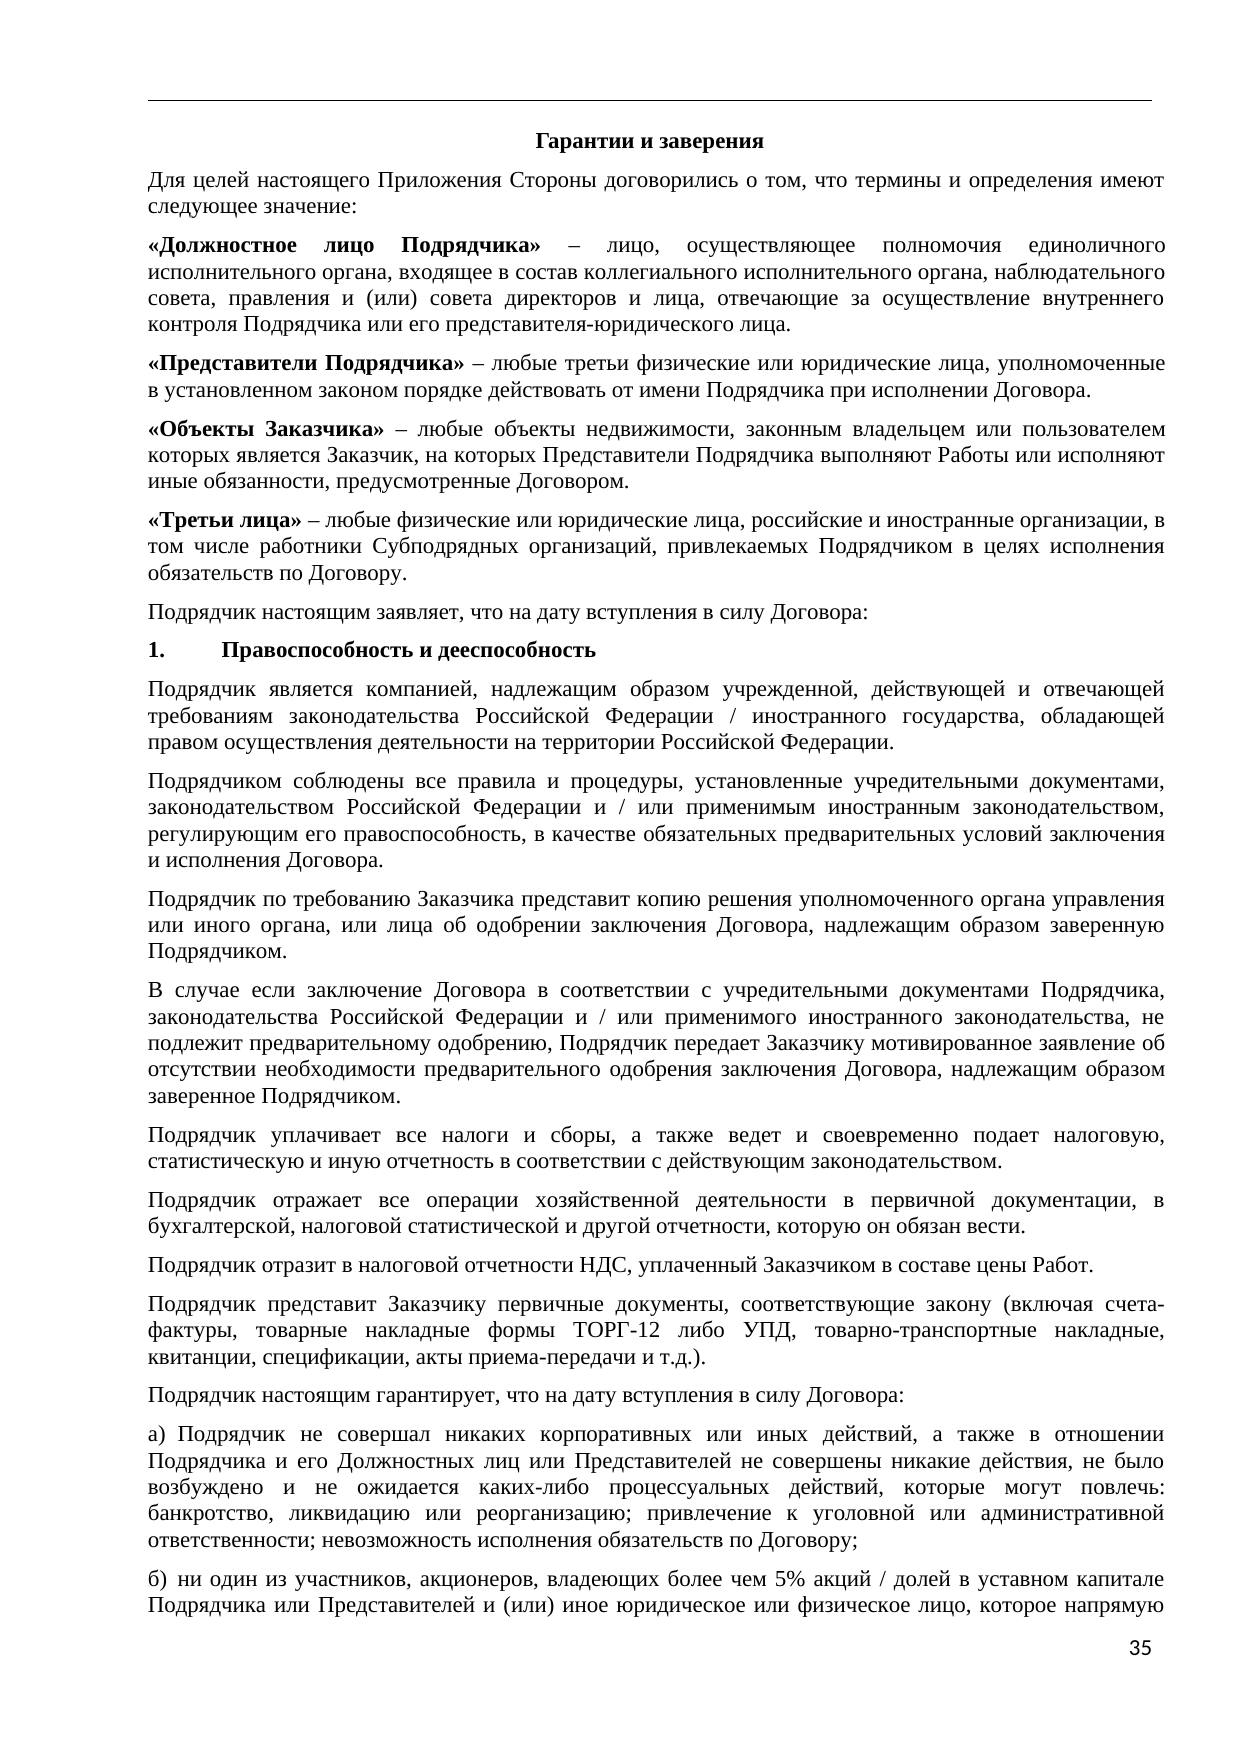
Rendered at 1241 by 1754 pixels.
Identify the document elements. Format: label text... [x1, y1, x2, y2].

text Подрядчик является компанией, надлежащим образом учрежденной, действующей и отвечающей требованиям законодательства Российской Федерации / иностранного государства, обладающей правом осуществления деятельности на территории Российской Федерации. [148, 675, 1167, 754]
text Подрядчик настоящим заявляет, что на дату вступления в силу Договора: [148, 598, 1167, 624]
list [148, 1565, 1167, 1617]
text Подрядчик отражает все операции хозяйственной деятельности в первичной документации, в бухгалтерской, налоговой статистической и другой отчетности, которую он обязан вести. [148, 1186, 1167, 1239]
text Для целей настоящего Приложения Стороны договорились о том, что термины и определения имеют следующее значение: [148, 166, 1167, 219]
list Правоспособность и дееспособность [148, 637, 1167, 663]
text «Должностное лицо Подрядчика» – лицо, осуществляющее полномочия единоличного исполнительного органа, входящее в состав коллегиального исполнительного органа, наблюдательного совета, правления и (или) совета директоров и лица, отвечающие за осуществление внутреннего контроля Подрядчика или его представителя-юридического лица. [148, 231, 1167, 337]
text В случае если заключение Договора в соответствии с учредительными документами Подрядчика, законодательства Российской Федерации и / или применимого иностранного законодательства, не подлежит предварительному одобрению, Подрядчик передает Заказчику мотивированное заявление об отсутствии необходимости предварительного одобрения заключения Договора, надлежащим образом заверенное Подрядчиком. [148, 976, 1167, 1108]
text «Представители Подрядчика» – любые третьи физические или юридические лица, уполномоченные в установленном законом порядке действовать от имени Подрядчика при исполнении Договора. [148, 349, 1167, 402]
text «Третьи лица» – любые физические или юридические лица, российские и иностранные организации, в том числе работники Субподрядных организаций, привлекаемых Подрядчиком в целях исполнения обязательств по Договору. [148, 506, 1167, 585]
text Подрядчик представит Заказчику первичные документы, соответствующие закону (включая счета-фактуры, товарные накладные формы ТОРГ-12 либо УПД, товарно-транспортные накладные, квитанции, спецификации, акты приема-передачи и т.д.). [148, 1290, 1167, 1369]
list Подрядчик не совершал никаких корпоративных или иных действий, а также в отношении Подрядчика и его Должностных лиц или Представителей не совершены никакие действия, не было возбуждено и не ожидается каких-либо процессуальных действий, которые могут повлечь: банкротство, ликвидацию или реорганизацию; привлечение к уголовной или административной ответственности; невозможность исполнения обязательств по Договору; [148, 1420, 1167, 1552]
text Гарантии и заверения [148, 101, 1152, 154]
text Подрядчик по требованию Заказчика представит копию решения уполномоченного органа управления или иного органа, или лица об одобрении заключения Договора, надлежащим образом заверенную Подрядчиком. [148, 885, 1167, 964]
text Подрядчик настоящим гарантирует, что на дату вступления в силу Договора: [148, 1382, 1167, 1408]
text Подрядчиком соблюдены все правила и процедуры, установленные учредительными документами, законодательством Российской Федерации и / или применимым иностранным законодательством, регулирующим его правоспособность, в качестве обязательных предварительных условий заключения и исполнения Договора. [148, 767, 1167, 872]
text Подрядчик отразит в налоговой отчетности НДС, уплаченный Заказчиком в составе цены Работ. [148, 1251, 1167, 1277]
text Подрядчик уплачивает все налоги и сборы, а также ведет и своевременно подает налоговую, статистическую и иную отчетность в соответствии с действующим законодательством. [148, 1121, 1167, 1173]
text «Объекты Заказчика» – любые объекты недвижимости, законным владельцем или пользователем которых является Заказчик, на которых Представители Подрядчика выполняют Работы или исполняют иные обязанности, предусмотренные Договором. [148, 414, 1167, 494]
